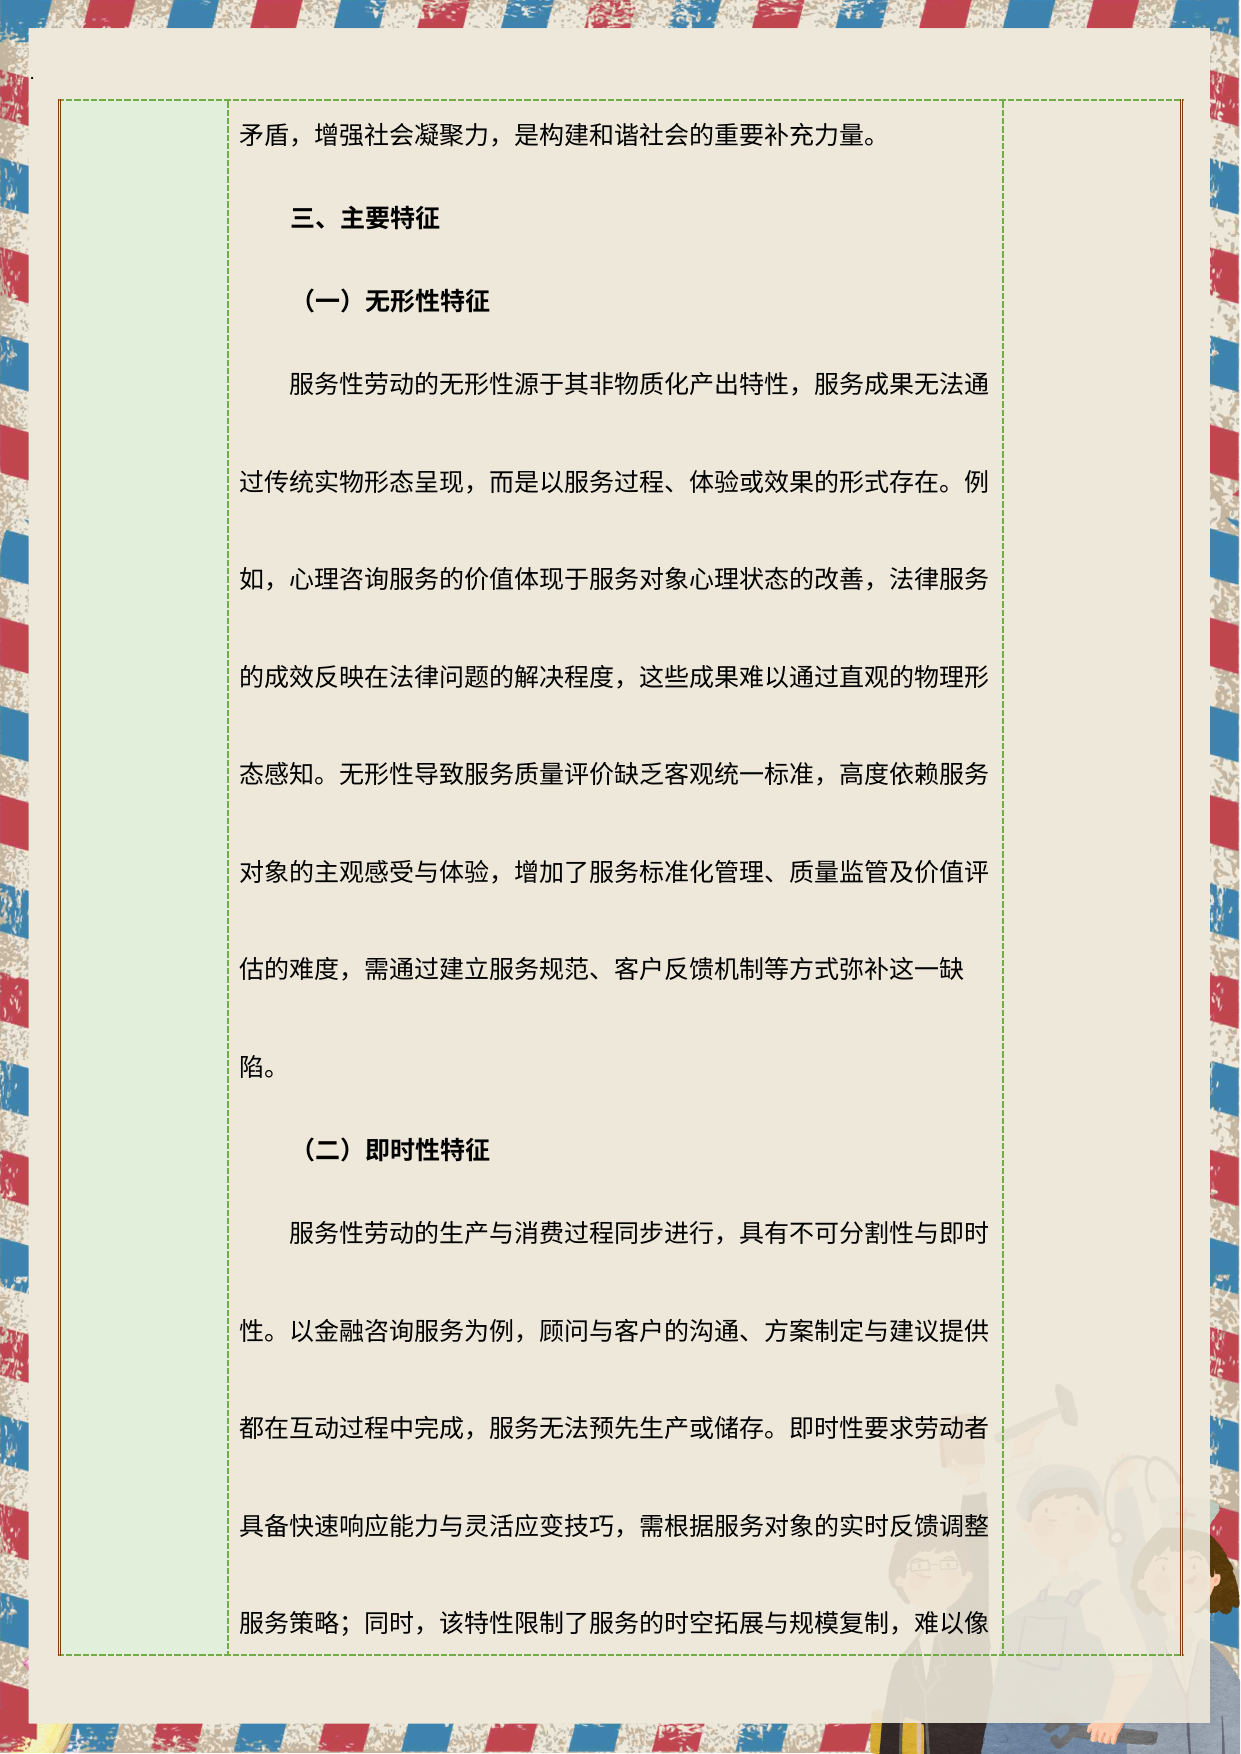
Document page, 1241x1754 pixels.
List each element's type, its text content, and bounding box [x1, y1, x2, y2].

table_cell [1003, 99, 1180, 1654]
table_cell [228, 99, 1003, 1654]
table_cell 传授新知 （30min） [61, 99, 228, 1654]
picture [0, 0, 1241, 1754]
